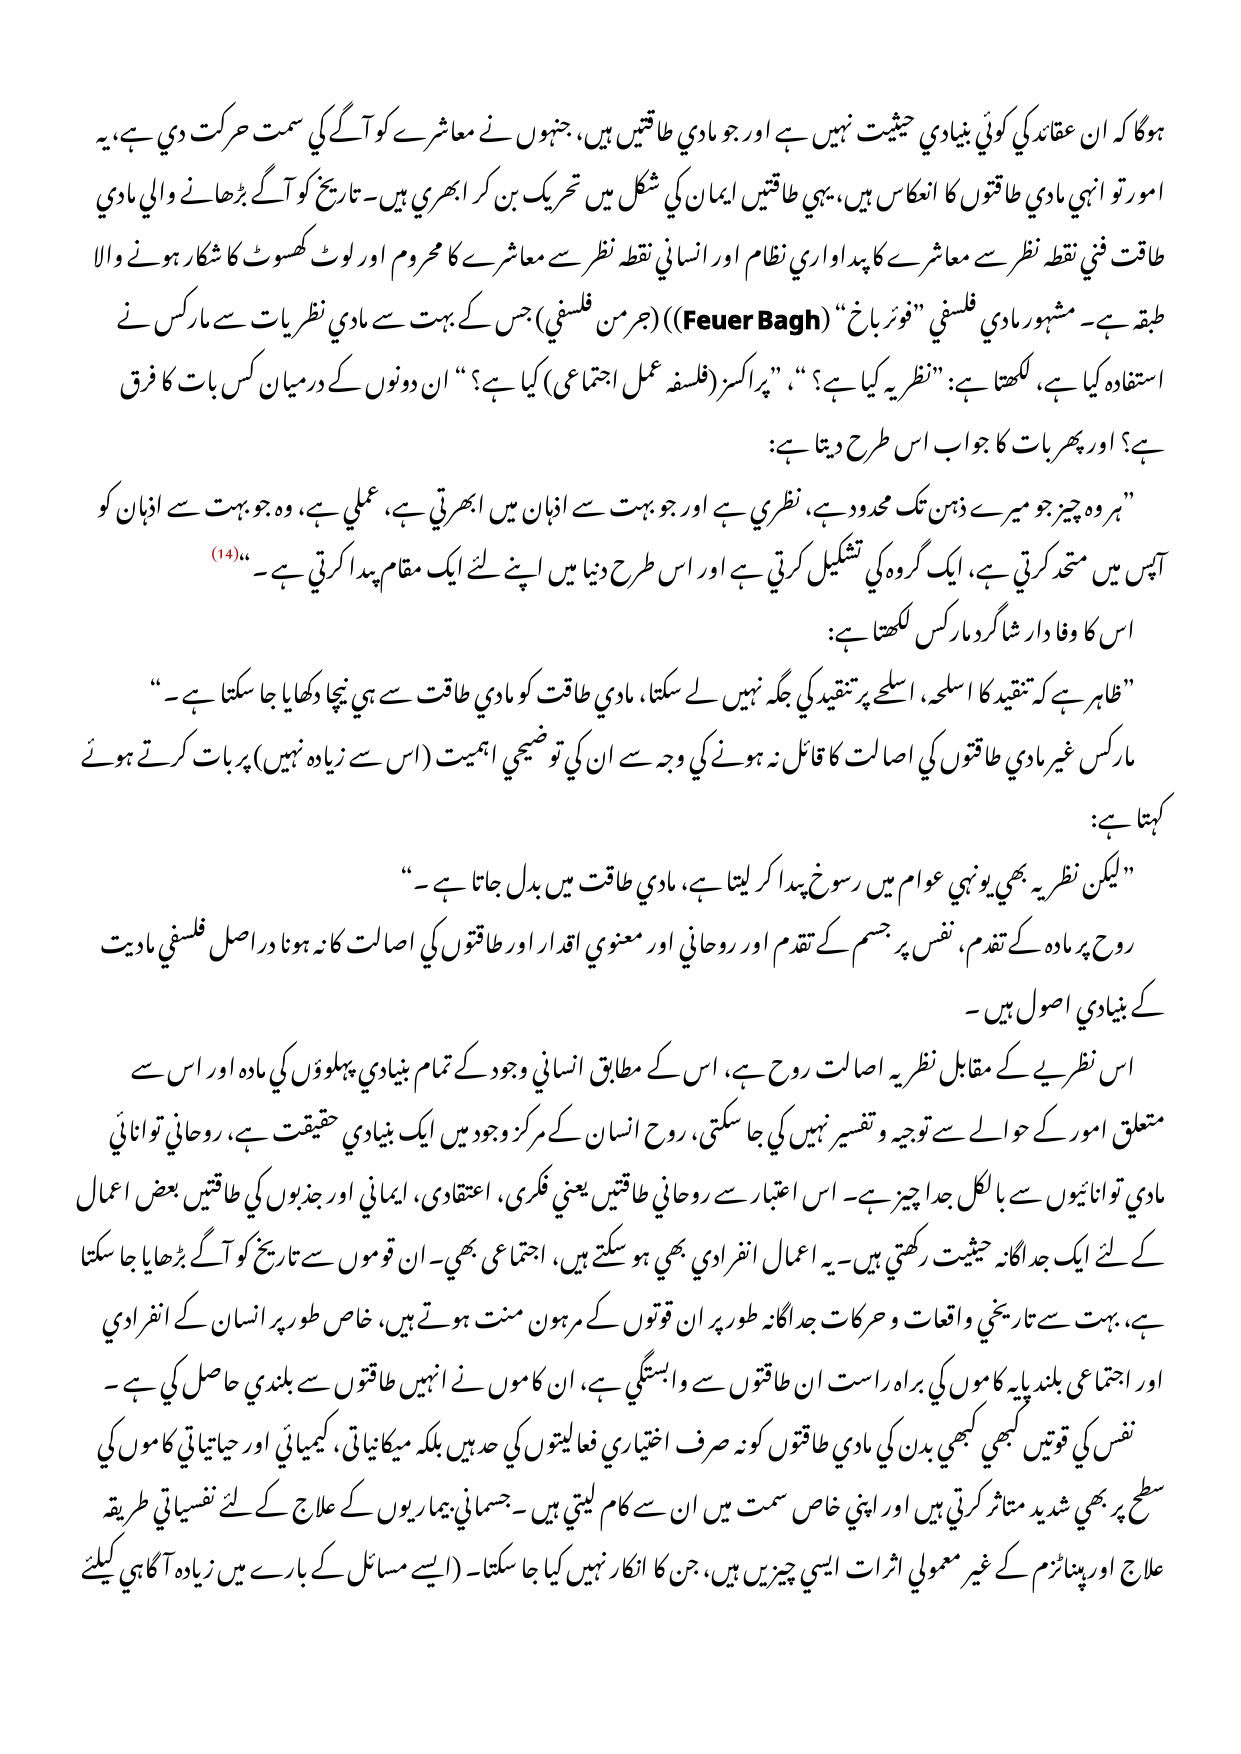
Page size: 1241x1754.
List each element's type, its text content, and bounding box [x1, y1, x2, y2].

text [75, 94, 1165, 469]
text ماركس غير مادي طاقتوں كي اصالت كا قائل نہ ہونے كي وجہ سے ان كي توضيحي اہميت (اس سے زيادہ نہيں) پر بات كرتے ہوئے كہتا ہے: [75, 719, 1165, 844]
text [75, 1406, 1165, 1594]
text ”ہر وہ چيز جو ميرے ذہن تك محدود ہے، نظري ہے اور جو بہت سے اذہان ميں ابھرتي ہے، عملي ہے، وہ جو بہت سے اذہان كو آپس ميں متحد كرتي ہے، ايك گروہ كي تشكيل كرتي ہے اور اس طرح دنيا ميں اپنے لئے ايك مقام پىدا كرتي ہے ۔“(14) [75, 469, 1165, 594]
text ”ليكن نظريہ بھي يونہي عوام ميں رسوخ پىدا كر ليتا ہے، مادي طاقت ميں بدل جاتا ہے ۔“ [75, 844, 1165, 906]
text اس كا وفا دار شاگرد ماركس لكھتا ہے: [75, 594, 1165, 656]
text اس نظريے كے مقابل نظريہ اصالت روح ہے، اس كے مطابق انساني وجود كے تمام بنيادي پہلوؤں كي مادہ اور اس سے متعلق امور كے حوالے سے توجيہ و تفسير نہيں كي جا سكتى، روح انسان كے مركز وجود ميں ايك بنيادي حقيقت ہے، روحاني توانائي مادي توانائيوں سے بالكل جدا چيز ہے۔ اس اعتبار سے روحاني طاقتيں يعني فكرى، اعتقادى، ايماني اور جذبوں كي طاقتيں بعض اعمال كے لئے ايك جداگانہ حيثيت ركھتي ہيں۔ يہ اعمال انفرادي بھي ہو سكتے ہيں، اجتماعى بھي۔ان قوموں سے تاريخ كو آگے بڑھايا جا سكتا ہے، بہت سے تاريخي واقعات و حركات جداگانہ طور پر ان قوتوں كے مرہون منت ہوتے ہيں، خاص طور پر انسان كے انفرادي اور اجتماعى بلند پايہ كاموں كي براہ راست ان طاقتوں سے وابستگي ہے، ان كاموں نے انہيں طاقتوں سے بلندي حاصل كي ہے ۔ [75, 1031, 1165, 1406]
text ”ظاہر ہے كہ تنقيد كا اسلحہ، اسلحے پر تنقيد كي جگہ نہيں لے سكتا، مادي طاقت كو مادي طاقت سے ہي نيچا دكھايا جا سكتا ہے ۔“ [75, 656, 1165, 719]
text روح پر مادہ كے تفدم، نفس پر جسم كے تقدم اور روحاني اور معنوي اقدار اور طاقتوں كي اصالت كا نہ ہونا دراصل فلسفي ماديت كے بنيادي اصول ہيں ۔ [75, 906, 1165, 1031]
